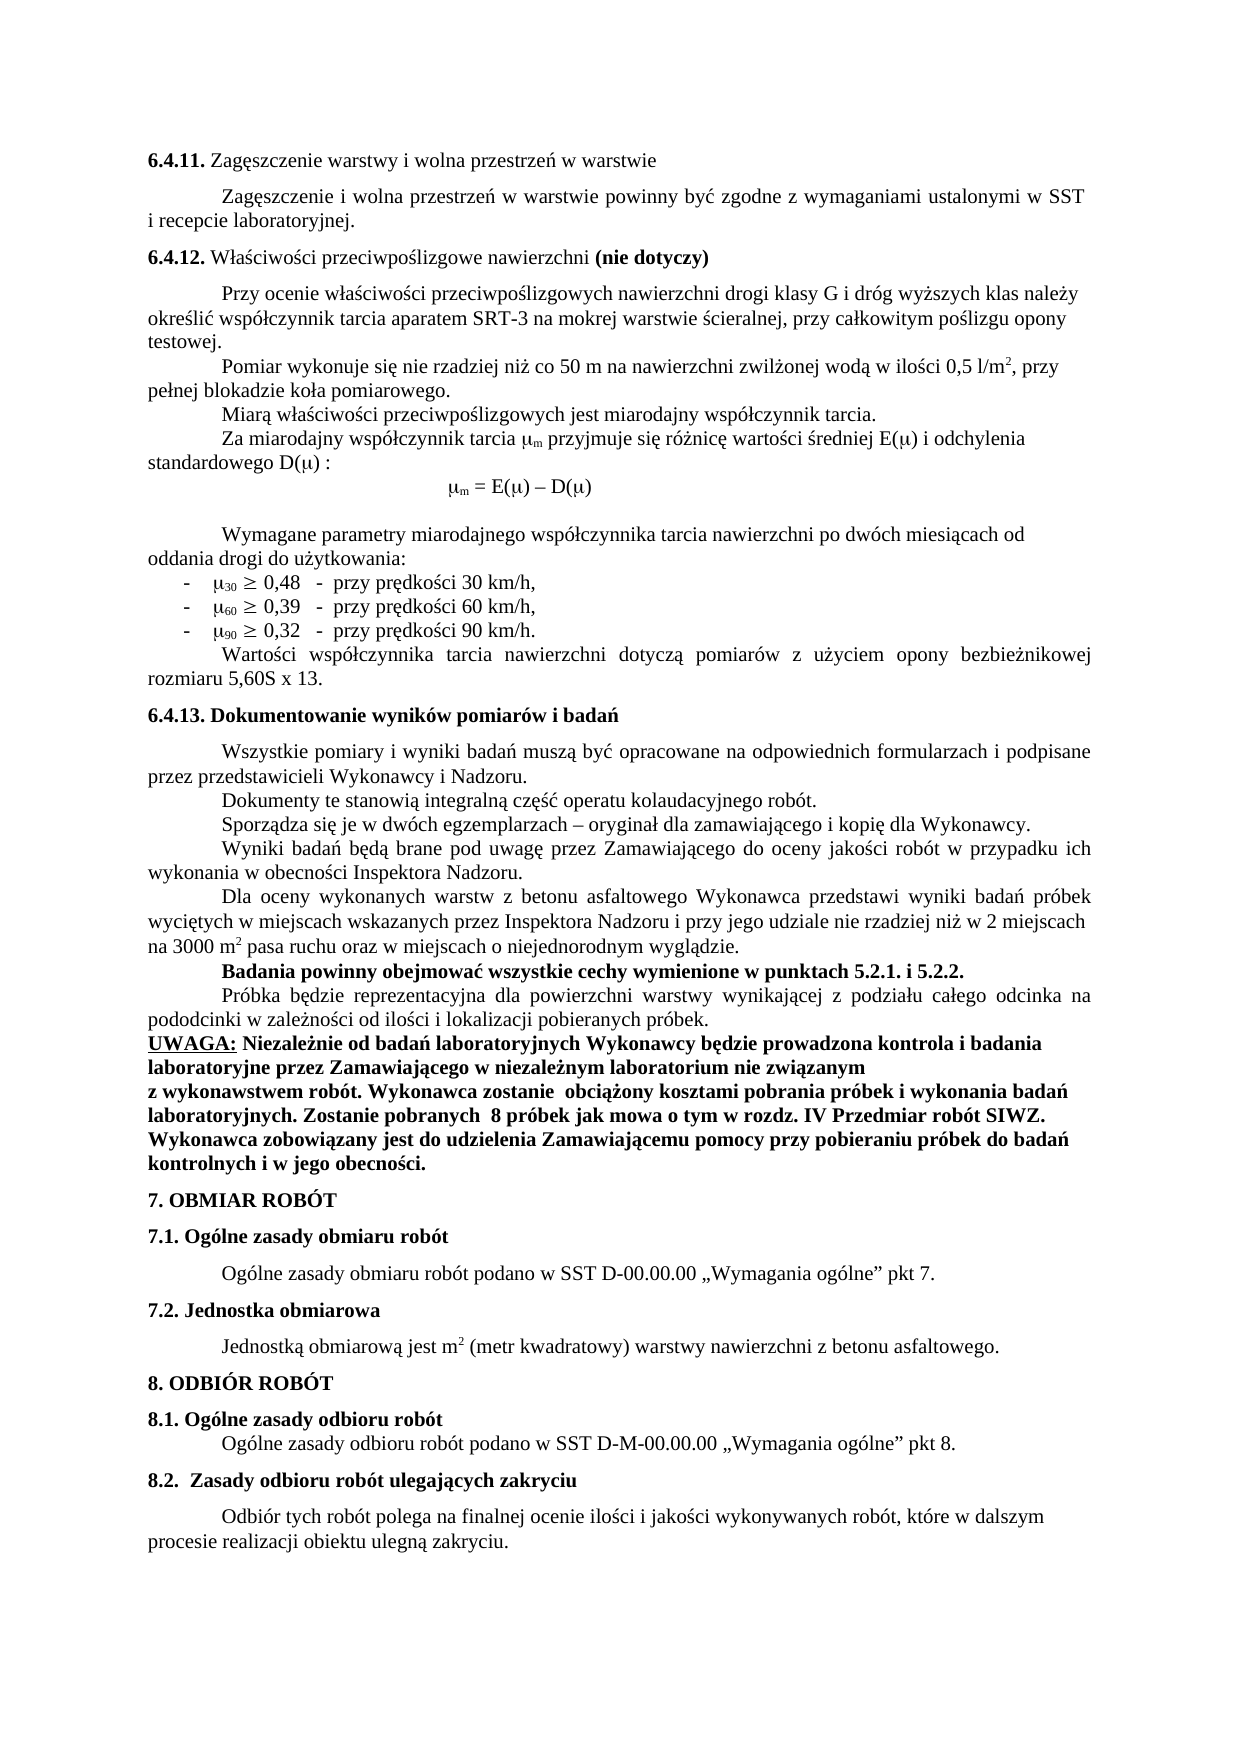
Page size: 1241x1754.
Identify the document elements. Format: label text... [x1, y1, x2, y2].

text UWAGA: Niezależnie od badań laboratoryjnych Wykonawcy będzie prowadzona kontrola i badania laboratoryjne przez Zamawiającego w niezależnym laboratorium nie związanym z wykonawstwem robót. Wykonawca zostanie obciążony kosztami pobrania próbek i wykonania badań laboratoryjnych. Zostanie pobranych 8 próbek jak mowa o tym w rozdz. IV Przedmiar robót SIWZ. [148, 1031, 1093, 1127]
subtitle 7.1. Ogólne zasady obmiaru robót [148, 1224, 1093, 1248]
text Dokumenty te stanowią integralną część operatu kolaudacyjnego robót. [148, 788, 1093, 812]
list Ogólne zasady obmiaru robót podano w SST D-00.00.00 „Wymagania ogólne” pkt 7. [148, 1261, 1093, 1285]
list Jednostką obmiarową jest m2 (metr kwadratowy) warstwy nawierzchni z betonu asfaltowego. [148, 1334, 1093, 1358]
text Dla oceny wykonanych warstw z betonu asfaltowego Wykonawca przedstawi wyniki badań próbek wyciętych w miejscach wskazanych przez Inspektora Nadzoru i przy jego udziale nie rzadziej niż w 2 miejscach na pasa ruchu oraz w miejscach o niejednorodnym wyglądzie. [148, 884, 1093, 959]
text 6.4.13. Dokumentowanie wyników pomiarów i badań [148, 703, 1093, 727]
text Badania powinny obejmować wszystkie cechy wymienione w punktach 5.2.1. i 5.2.2. [148, 959, 1093, 983]
text Sporządza się je w dwóch egzemplarzach – oryginał dla zamawiającego i kopię dla Wykonawcy. [148, 812, 1093, 836]
subtitle 7. OBMIAR ROBÓT [148, 1188, 1093, 1212]
text Odbiór tych robót polega na finalnej ocenie ilości i jakości wykonywanych robót, które w dalszym procesie realizacji obiektu ulegną zakryciu. [148, 1504, 1093, 1553]
text Wyniki badań będą brane pod uwagę przez Zamawiającego do oceny jakości robót w przypadku ich wykonania w obecności Inspektora Nadzoru. [148, 836, 1093, 884]
text m = E() – D() [373, 474, 1093, 498]
list 6.4.12. Właściwości przeciwpoślizgowe nawierzchni (nie dotyczy) [148, 245, 1093, 269]
text Wymagane parametry miarodajnego współczynnika tarcia nawierzchni po dwóch miesiącach od oddania drogi do użytkowania: [148, 522, 1093, 570]
text Wartości współczynnika tarcia nawierzchni dotyczą pomiarów z użyciem opony bezbieżnikowej rozmiaru 5,60S x 13. [148, 642, 1093, 690]
text Pomiar wykonuje się nie rzadziej niż co na nawierzchni zwilżonej wodą w ilości 0,5 l/m2, przy pełnej blokadzie koła pomiarowego. [148, 353, 1093, 402]
text Przy ocenie właściwości przeciwpoślizgowych nawierzchni drogi klasy G i dróg wyższych klas należy określić współczynnik tarcia aparatem SRT-3 na mokrej warstwie ścieralnej, przy całkowitym poślizgu opony testowej. [148, 281, 1093, 353]
list 30 0,48 - przy prędkości , [183, 570, 1093, 594]
list 60 0,39 - przy prędkości , [183, 594, 1093, 618]
text Za miarodajny współczynnik tarcia m przyjmuje się różnicę wartości średniej E() i odchylenia standardowego D() : [148, 426, 1093, 474]
subtitle 7.2. Jednostka obmiarowa [148, 1298, 1093, 1322]
text Próbka będzie reprezentacyjna dla powierzchni warstwy wynikającej z podziału całego odcinka na pododcinki w zależności od ilości i lokalizacji pobieranych próbek. [148, 983, 1093, 1031]
text 8.1. Ogólne zasady odbioru robót [148, 1407, 1093, 1431]
text Wykonawca zobowiązany jest do udzielenia Zamawiającemu pomocy przy pobieraniu próbek do badań kontrolnych i w jego obecności. [148, 1127, 1093, 1175]
text Miarą właściwości przeciwpoślizgowych jest miarodajny współczynnik tarcia. [148, 402, 1093, 426]
list Zagęszczenie i wolna przestrzeń w warstwie powinny być zgodne z wymaganiami ustalonymi w SST i recepcie laboratoryjnej. [148, 184, 1093, 232]
subtitle 8. ODBIÓR ROBÓT [148, 1371, 1093, 1395]
list Ogólne zasady odbioru robót podano w SST D-M-00.00.00 „Wymagania ogólne” pkt 8. [148, 1431, 1093, 1455]
list 6.4.11. Zagęszczenie warstwy i wolna przestrzeń w warstwie [148, 148, 1093, 172]
text Wszystkie pomiary i wyniki badań muszą być opracowane na odpowiednich formularzach i podpisane przez przedstawicieli Wykonawcy i Nadzoru. [148, 739, 1093, 788]
list Zasady odbioru robót ulegających zakryciu [148, 1468, 1093, 1492]
list 90 0,32 - przy prędkości . [183, 618, 1093, 642]
